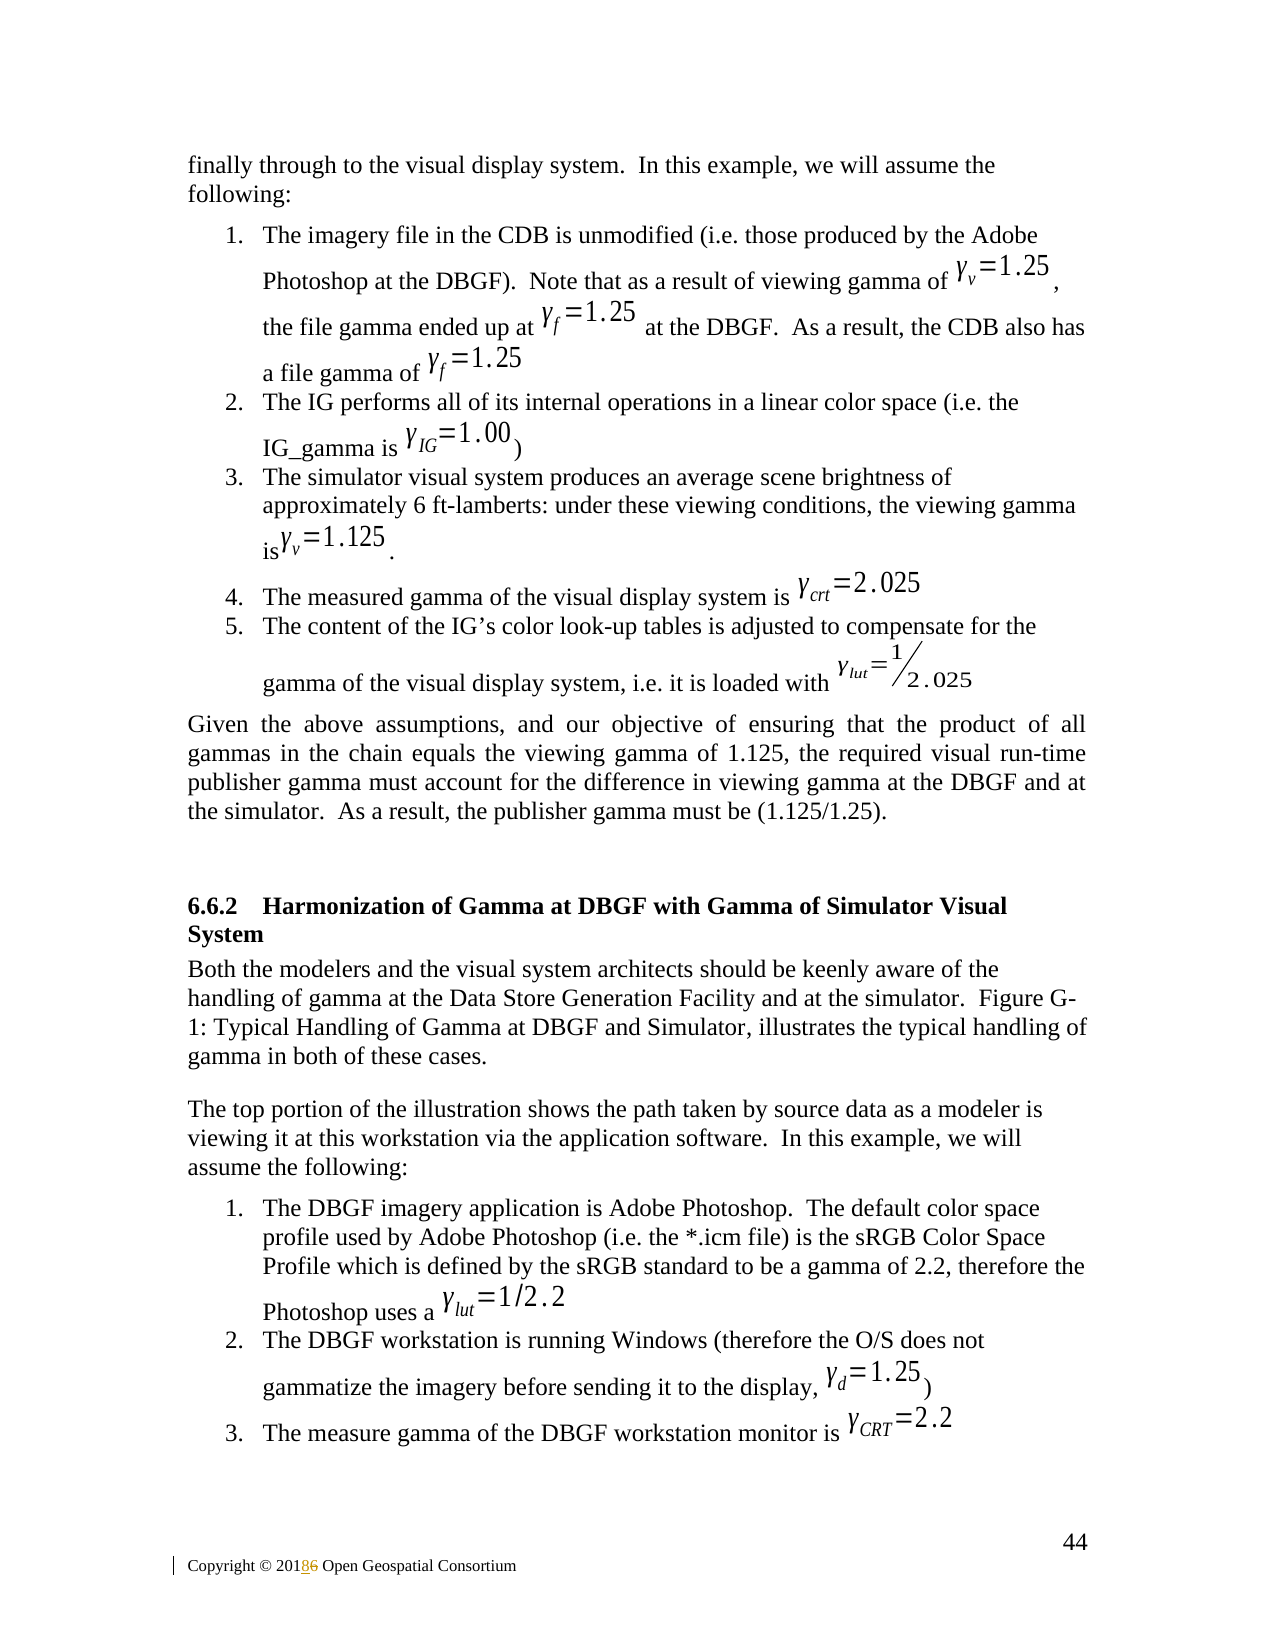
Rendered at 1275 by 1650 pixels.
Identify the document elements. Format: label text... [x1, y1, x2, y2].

list The imagery file in the CDB is unmodified (i.e. those produced by the Adobe Photoshop at the DBGF). Note that as a result of viewing gamma of , the file gamma ended up at at the DBGF. As a result, the CDB also has a file gamma of [225, 220, 1087, 387]
list The DBGF workstation is running Windows (therefore the O/S does not gammatize the imagery before sending it to the display, ) [225, 1326, 1087, 1400]
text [187, 150, 1087, 207]
list The content of the IG’s color look-up tables is adjusted to compensate for the gamma of the visual display system, i.e. it is loaded with [225, 611, 1087, 697]
list The DBGF imagery application is Adobe Photoshop. The default color space profile used by Adobe Photoshop (i.e. the *.icm file) is the sRGB Color Space Profile which is defined by the sRGB standard to be a gamma of 2.2, therefore the Photoshop uses a [225, 1193, 1087, 1326]
text Given the above assumptions, and our objective of ensuring that the product of all gammas in the chain equals the viewing gamma of 1.125, the required visual run-time publisher gamma must account for the difference in viewing gamma at the DBGF and at the simulator. As a result, the publisher gamma must be (1.125/1.25). [187, 709, 1087, 824]
list The simulator visual system produces an average scene brightness of approximately 6 ft-lamberts: under these viewing conditions, the viewing gamma is. [225, 462, 1087, 565]
text The top portion of the illustration shows the path taken by source data as a modeler is viewing it at this workstation via the application software. In this example, we will assume the following: [187, 1094, 1087, 1181]
subtitle Harmonization of Gamma at DBGF with Gamma of Simulator Visual System [187, 891, 1087, 948]
list The measured gamma of the visual display system is [225, 565, 1087, 611]
text Both the modelers and the visual system architects should be keenly aware of the handling of gamma at the Data Store Generation Facility and at the simulator. Figure G-1: Typical Handling of Gamma at DBGF and Simulator, illustrates the typical handling of gamma in both of these cases. [187, 954, 1087, 1069]
list The measure gamma of the DBGF workstation monitor is [225, 1400, 1087, 1446]
list The IG performs all of its internal operations in a linear color space (i.e. the IG_gamma is ) [225, 387, 1087, 462]
